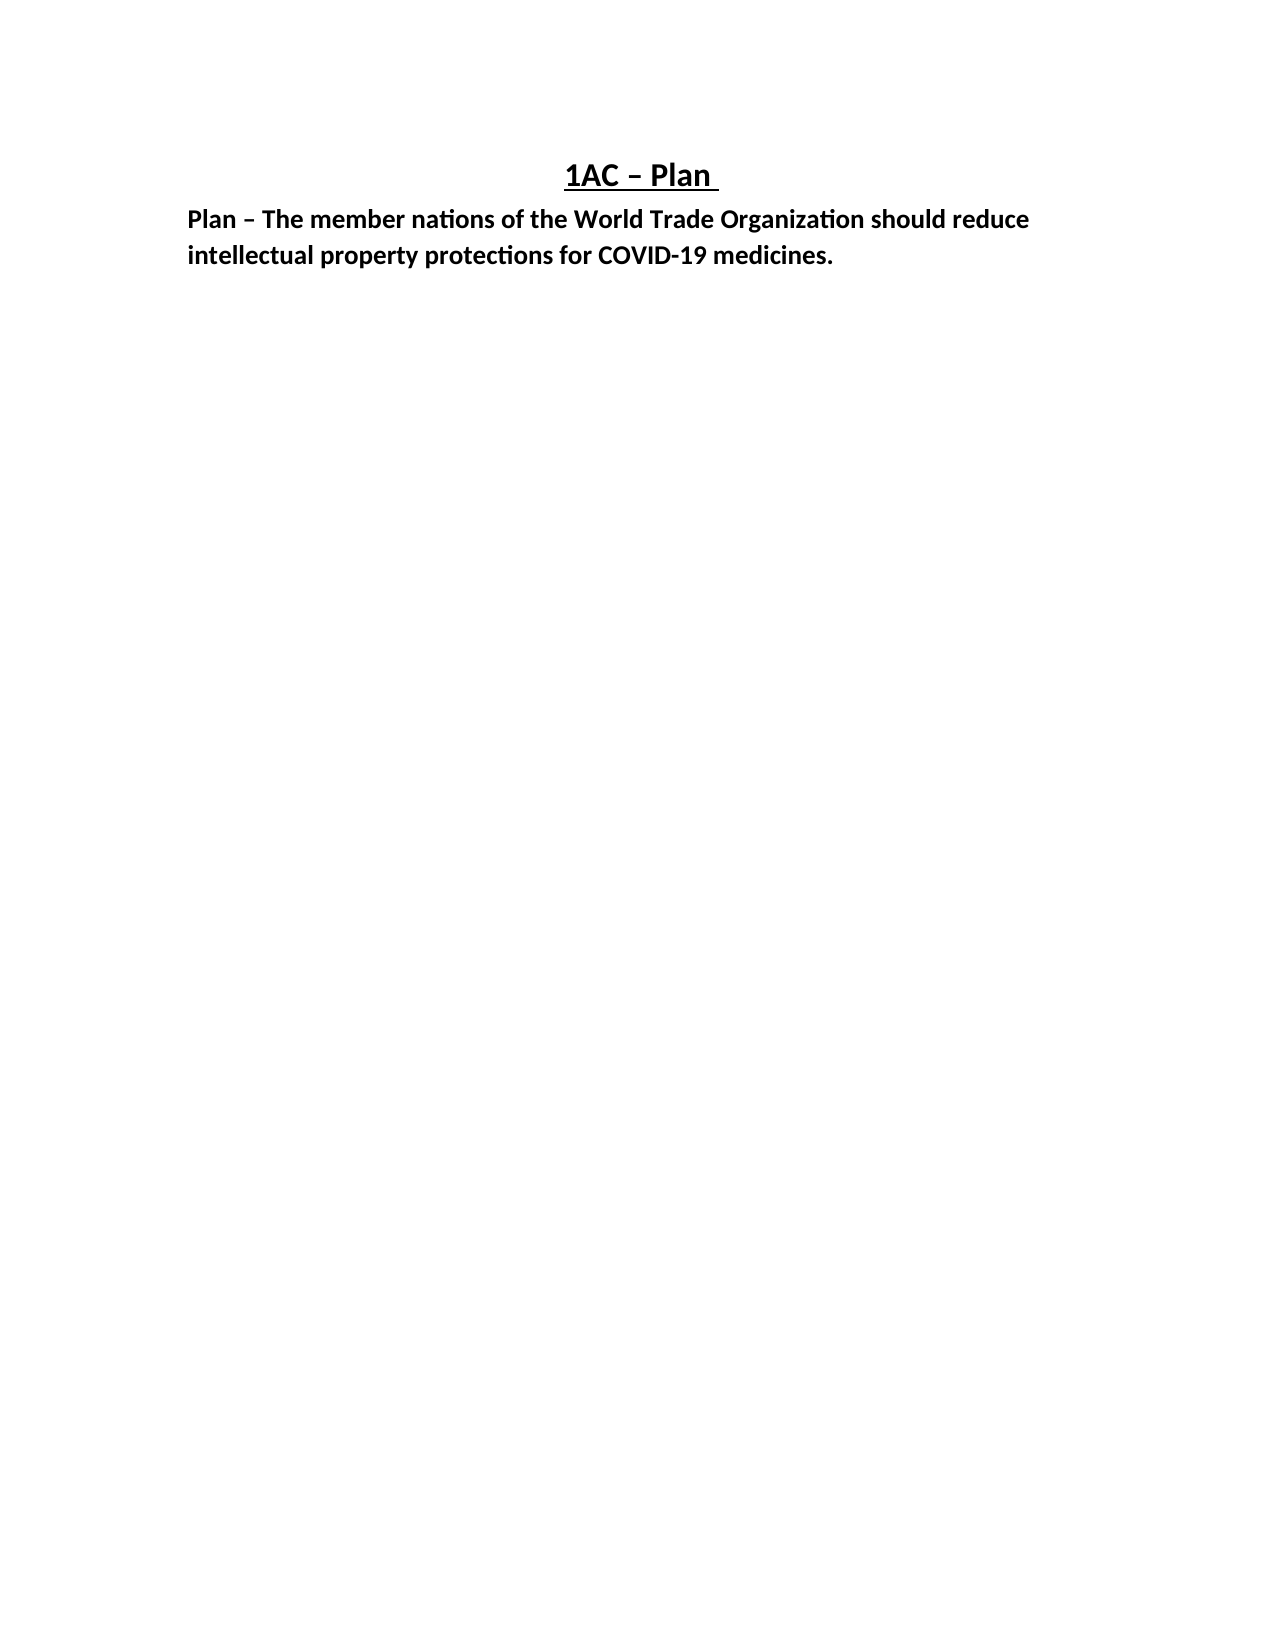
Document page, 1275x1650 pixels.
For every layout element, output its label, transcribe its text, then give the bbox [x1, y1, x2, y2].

subtitle Plan – The member nations of the World Trade Organization should reduce intellectual property protections for COVID-19 medicines. [187, 202, 1087, 271]
subtitle 1AC – Plan [187, 154, 1087, 195]
